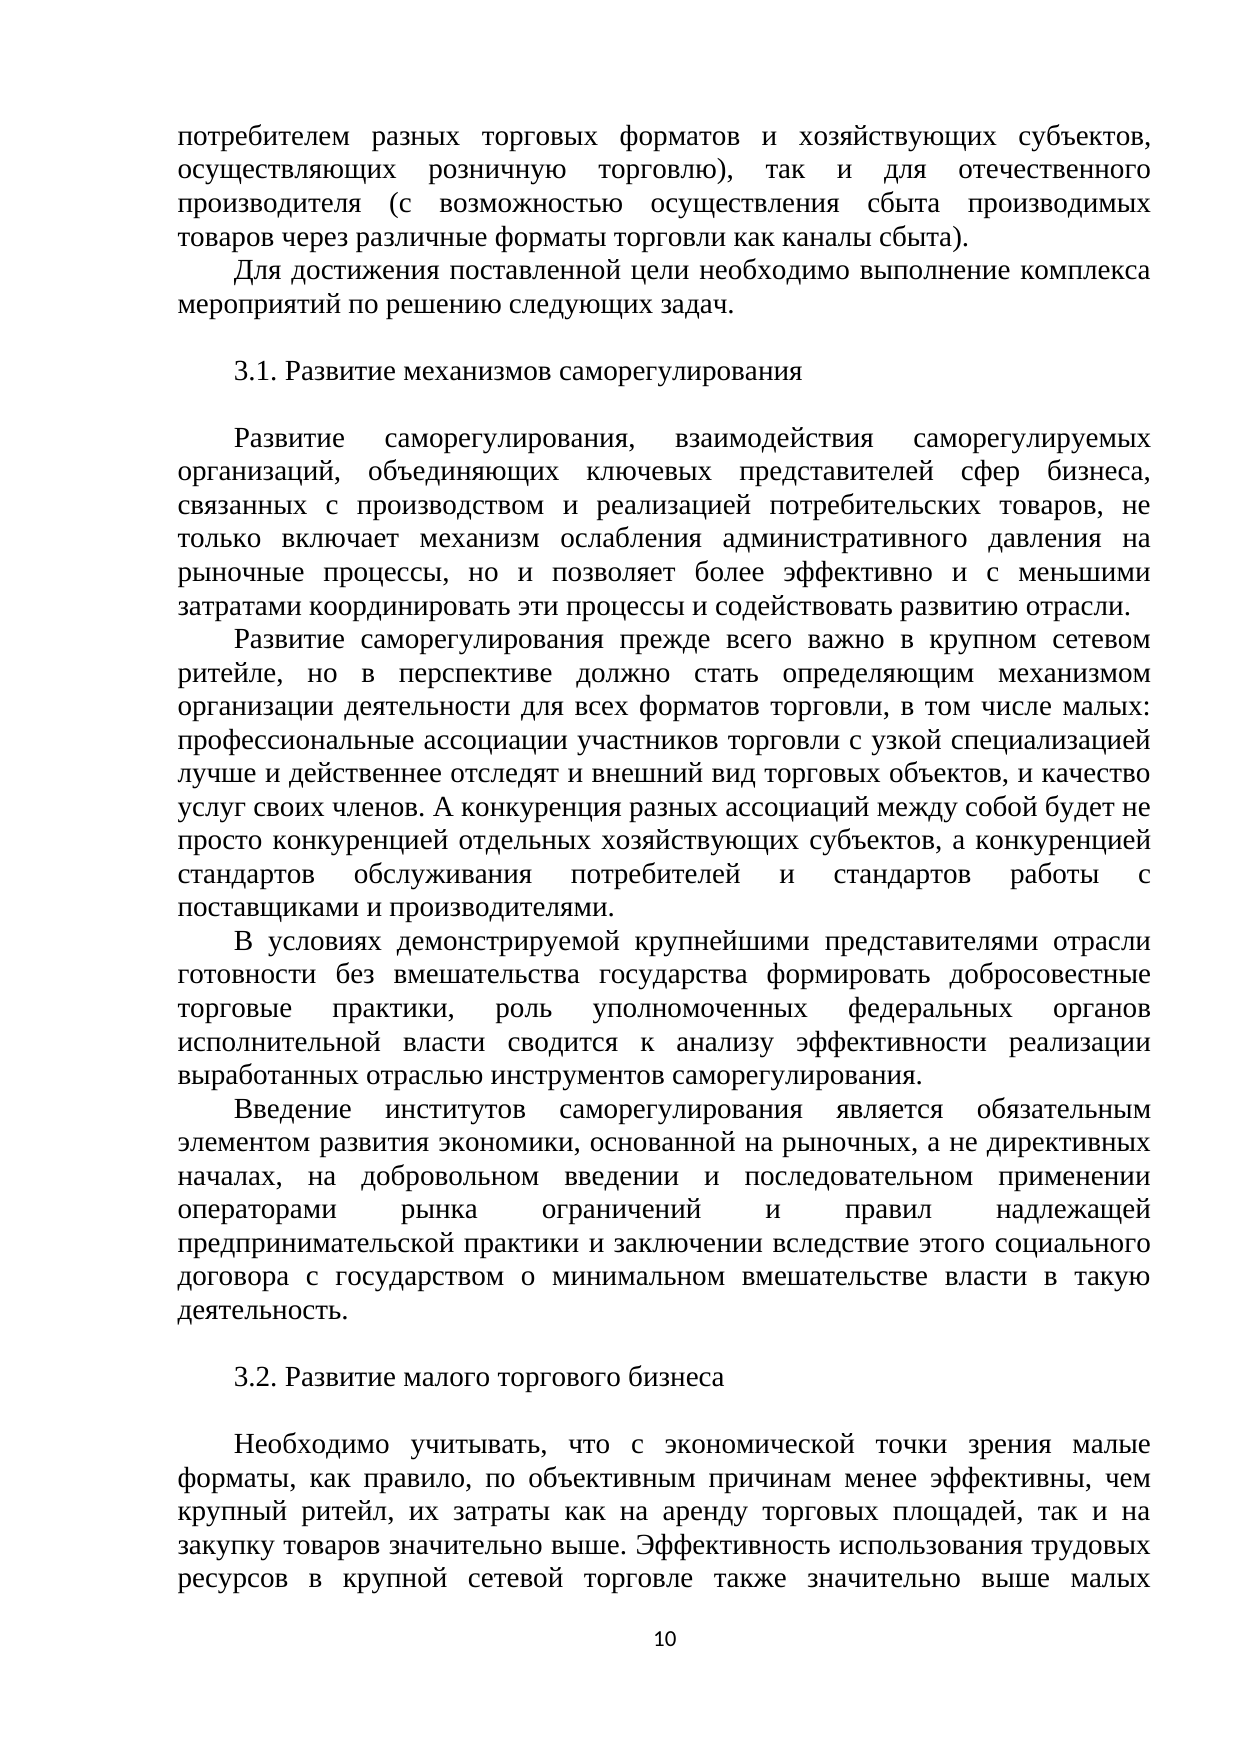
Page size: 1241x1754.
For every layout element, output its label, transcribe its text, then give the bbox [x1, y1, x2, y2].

text Введение институтов саморегулирования является обязательным элементом развития экономики, основанной на рыночных, а не директивных началах, на добровольном введении и последовательном применении операторами рынка ограничений и правил надлежащей предпринимательской практики и заключении вследствие этого социального договора с государством о минимальном вмешательстве власти в такую деятельность. [177, 1091, 1152, 1326]
text Развитие саморегулирования, взаимодействия саморегулируемых организаций, объединяющих ключевых представителей сфер бизнеса, связанных с производством и реализацией потребительских товаров, не только включает механизм ослабления административного давления на рыночные процессы, но и позволяет более эффективно и с меньшими затратами координировать эти процессы и содействовать развитию отрасли. [177, 420, 1152, 621]
text 3.2. Развитие малого торгового бизнеса [177, 1359, 1152, 1393]
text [177, 1426, 1152, 1594]
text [177, 118, 1152, 252]
text 3.1. Развитие механизмов саморегулирования [177, 353, 1152, 386]
text В условиях демонстрируемой крупнейшими представителями отрасли готовности без вмешательства государства формировать добросовестные торговые практики, роль уполномоченных федеральных органов исполнительной власти сводится к анализу эффективности реализации выработанных отраслью инструментов саморегулирования. [177, 923, 1152, 1091]
text Для достижения поставленной цели необходимо выполнение комплекса мероприятий по решению следующих задач. [177, 252, 1152, 319]
text Развитие саморегулирования прежде всего важно в крупном сетевом ритейле, но в перспективе должно стать определяющим механизмом организации деятельности для всех форматов торговли, в том числе малых: профессиональные ассоциации участников торговли с узкой специализацией лучше и действеннее отследят и внешний вид торговых объектов, и качество услуг своих членов. А конкуренция разных ассоциаций между собой будет не просто конкуренцией отдельных хозяйствующих субъектов, а конкуренцией стандартов обслуживания потребителей и стандартов работы с поставщиками и производителями. [177, 621, 1152, 923]
